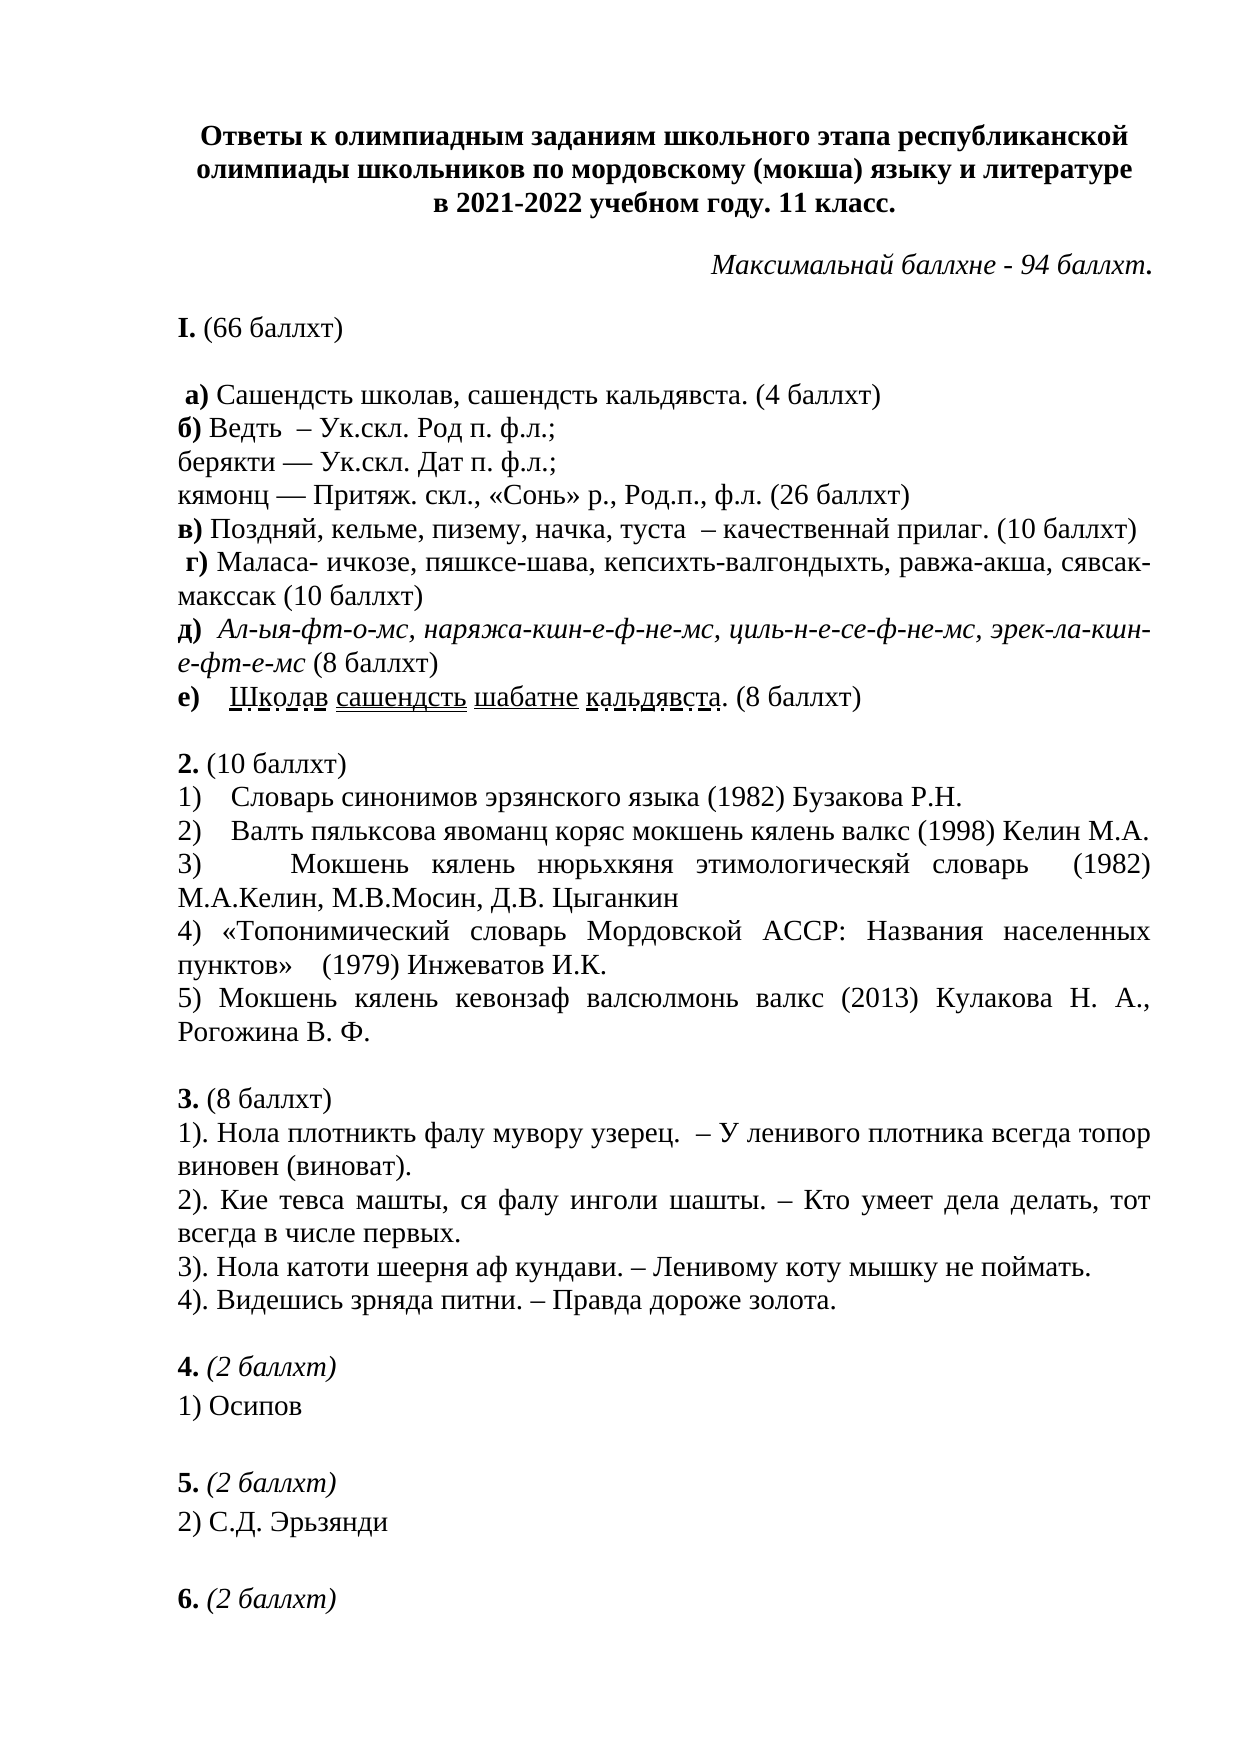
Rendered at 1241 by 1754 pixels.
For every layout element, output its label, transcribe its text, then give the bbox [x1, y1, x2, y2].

text д) Ал-ыя-фт-о-мс, наряжа-кшн-е-ф-не-мс, циль-н-е-се-ф-не-мс, эрек-ла-кшн-е-фт-е-мс (8 баллхт) [177, 612, 1152, 679]
text 6. (2 баллхт) [177, 1581, 1152, 1614]
text 5. (2 баллхт) [177, 1465, 1152, 1499]
text 3) Мокшень кялень нюрьхкяня этимологическяй словарь (1982) М.А.Келин, М.В.Мосин, Д.В. Цыганкин [177, 846, 1152, 913]
text г) Маласа- ичкозе, пяшксе-шава, кепсихть-валгондыхть, равжа-акша, сявсак- макссак (10 баллхт) [177, 544, 1152, 612]
text в 2021-2022 учебном году. 11 класс. [177, 185, 1152, 219]
text 1) Словарь синонимов эрзянского языка (1982) Бузакова Р.Н. [177, 779, 1152, 813]
text I. (66 баллхт) [177, 310, 1152, 343]
text е) Школав сашендсть шабатне кальдявста. (8 баллхт) [177, 679, 1152, 712]
text кямонц — Притяж. скл., «Сонь» р., Род.п., ф.л. (26 баллхт) [177, 477, 1152, 511]
text 2) Валть пяльксова явоманц коряс мокшень кялень валкс (1998) Келин М.А. [177, 813, 1152, 846]
text 4. (2 баллхт) [177, 1349, 1152, 1383]
text в) Поздняй, кельме, пизему, начка, туста – качественнай прилаг. (10 баллхт) [177, 511, 1152, 544]
text 3). Нола катоти шеерня аф кундави. – Ленивому коту мышку не поймать. [177, 1249, 1152, 1282]
text 4) «Топонимический словарь Мордовской АССР: Названия населенных пунктов» (1979) Инжеватов И.К. [177, 913, 1152, 981]
text б) Ведть – Ук.скл. Род п. ф.л.; [177, 410, 1152, 444]
text 2. (10 баллхт) [177, 746, 1152, 779]
text Ответы к олимпиадным заданиям школьного этапа республиканской олимпиады школьников по мордовскому (мокша) языку и литературе [177, 118, 1152, 185]
text 1). Нола плотникть фалу мувору узерец. – У ленивого плотника всегда топор виновен (виноват). [177, 1115, 1152, 1182]
text Максимальнай баллхне - 94 баллхт. [148, 247, 1152, 281]
text 5) Мокшень кялень кевонзаф валсюлмонь валкс (2013) Кулакова Н. А., Рогожина В. Ф. [177, 981, 1152, 1048]
text 2). Кие тевса машты, ся фалу инголи шашты. – Кто умеет дела делать, тот всегда в числе первых. [177, 1182, 1152, 1249]
text берякти — Ук.скл. Дат п. ф.л.; [177, 444, 1152, 477]
text 2) С.Д. Эрьзянди [177, 1504, 1152, 1537]
text а) Сашендсть школав, сашендсть кальдявста. (4 баллхт) [177, 377, 1152, 410]
text 1) Осипов [177, 1388, 1152, 1422]
text 4). Видешись зрняда питни. – Правда дороже золота. [177, 1282, 1152, 1316]
text 3. (8 баллхт) [177, 1081, 1152, 1115]
